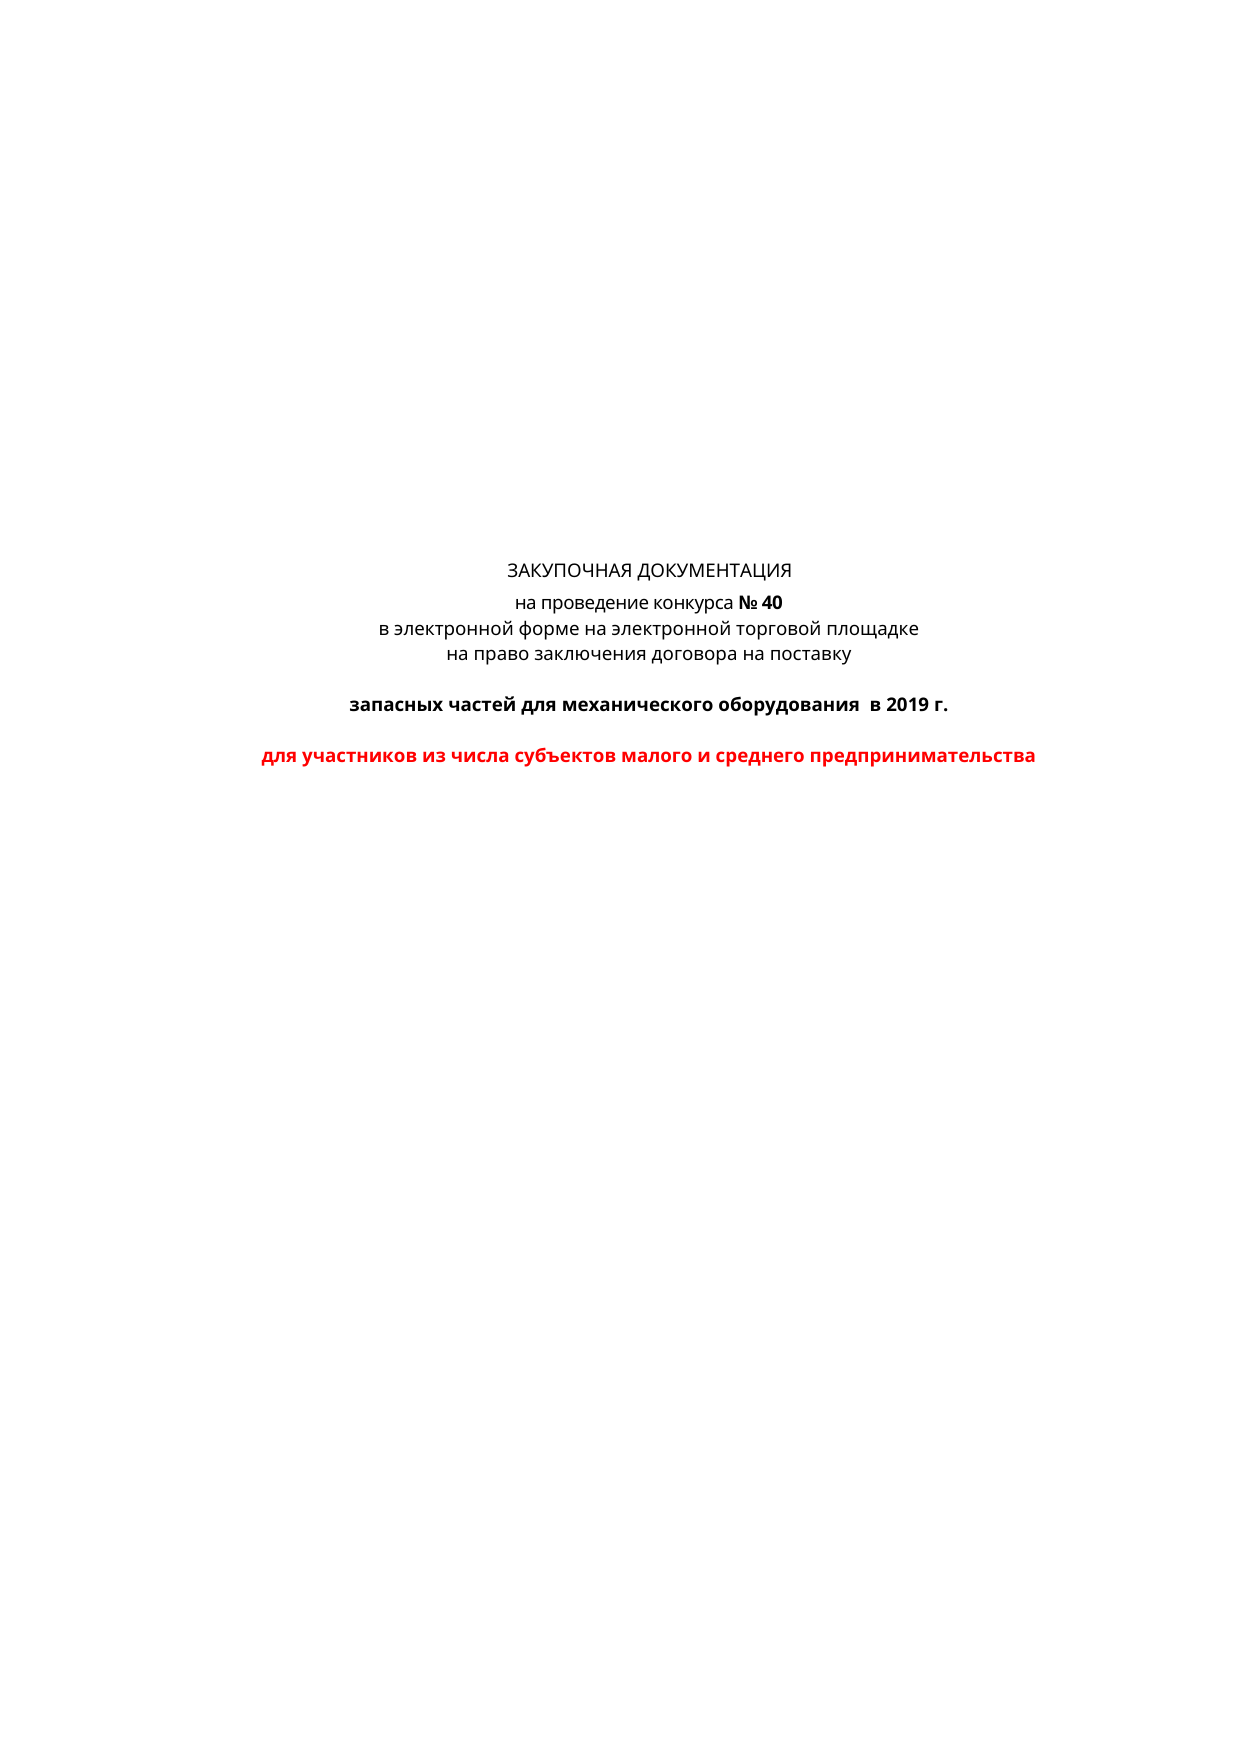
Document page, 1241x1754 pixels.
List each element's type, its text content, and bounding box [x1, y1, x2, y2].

text в электронной форме на электронной торговой площадке [131, 615, 1166, 641]
text на право заключения договора на поставку [131, 641, 1166, 666]
text ЗАКУПОЧНАЯ ДОКУМЕНТАЦИЯ [131, 558, 1168, 583]
text запасных частей для механического оборудования в 2019 г. [131, 692, 1166, 717]
text для участников из числа субъектов малого и среднего предпринимательства [131, 743, 1166, 768]
text на проведение конкурса № 40 [131, 590, 1166, 615]
